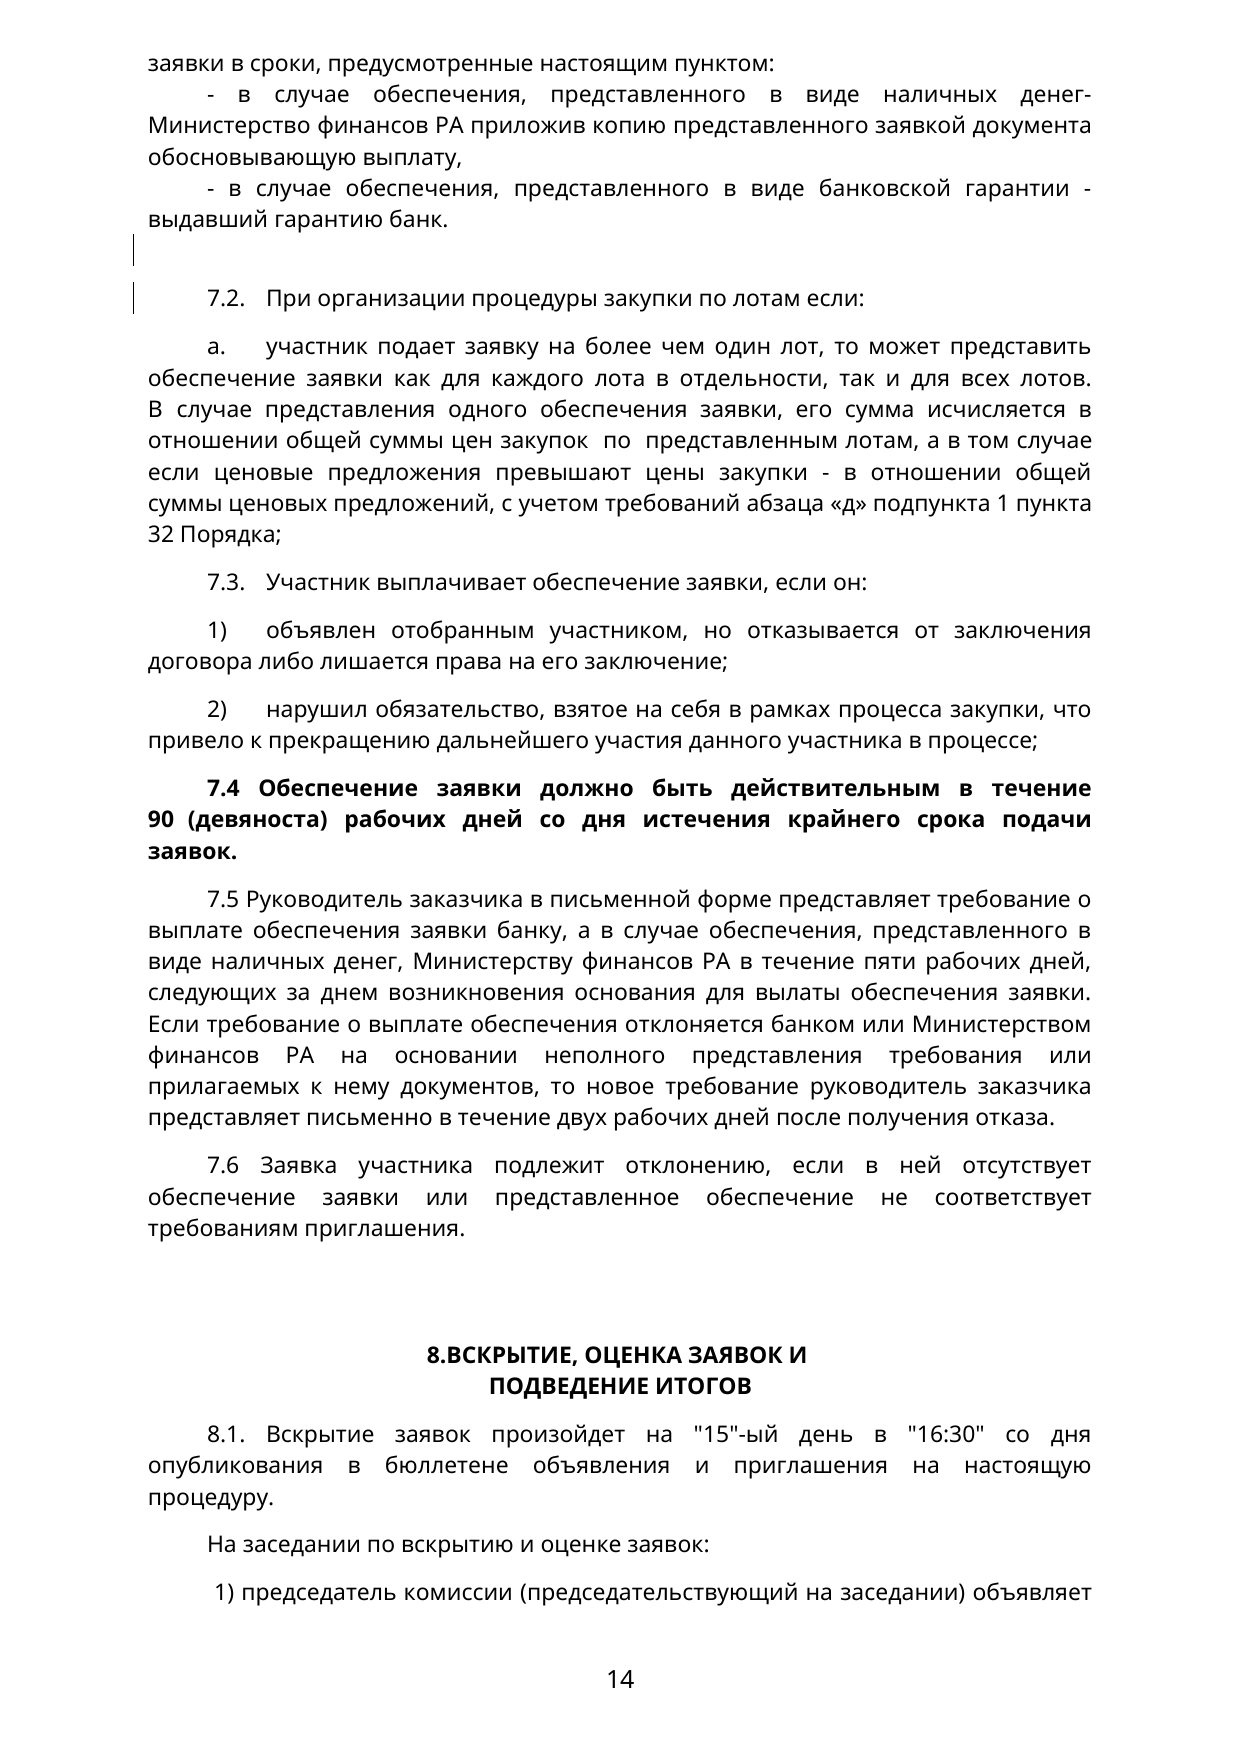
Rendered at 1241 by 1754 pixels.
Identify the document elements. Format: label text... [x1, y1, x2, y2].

text На заседании по вскрытию и оценке заявок: [148, 1528, 1092, 1560]
text 1) объявлен отобранным участником, но отказывается от заключения договора либо лишается права на его заключение; [148, 614, 1092, 676]
text 2) нарушил обязательство, взятое на себя в рамках процесса закупки, что привело к прекращению дальнейшего участия данного участника в процессе; [148, 693, 1092, 755]
text а. участник подает заявку на более чем один лот, то может представить обеспечение заявки как для каждого лота в отдельности, так и для всех лотов. В случае представления одного обеспечения заявки, его сумма исчисляется в отношении общей суммы цен закупок по представленным лотам, а в том случае eсли ценовые предложения превышают цены закупки - в отношении общей суммы ценовых предложений, с учетом требований абзаца «д» подпункта 1 пункта 32 Порядка; [148, 330, 1092, 549]
text 8.1. Вскрытие заявок произойдет на "15"-ый день в "16:30" со дня опубликования в бюллетене объявления и приглашения на настоящую процедуру. [148, 1418, 1092, 1512]
text 7.4 Обеспечение заявки должно быть действительным в течение 90 (девяноста) рабочих дней со дня истечения крайнего срока подачи заявок. [148, 772, 1092, 866]
text - в случае обеспечения, представленного в виде наличных денег-Министерствo финансов РА приложив копию представленного заявкой документа обосновывающую выплату, [148, 78, 1092, 172]
text 7.5 Руководитель заказчика в письменной форме представляет требование о выплате обеспечения заявки банку, а в случае обеспечения, представленного в виде наличных денег, Министерству финансов РА в течение пяти рабочих дней, следующих за днем возникновения основания для вылаты обеспечения заявки. Если требование о выплате обеспечения отклоняется банком или Министерством финансов РА на основании неполного представления требования или прилагаемых к нему документов, то новое требование руководитель заказчика представляет письменно в течение двух рабочих дней после получения отказа. [148, 883, 1092, 1133]
text 8.ВСКРЫТИЕ, ОЦЕНКА ЗАЯВОК И ПОДВЕДЕНИЕ ИТОГОВ [148, 1339, 1092, 1401]
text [148, 1576, 1092, 1608]
text - в случае обеспечения, представленного в виде банковской гарантии - выдавший гарантию банк. [148, 172, 1092, 234]
text 7.3. Участник выплачивает обеспечение заявки, если он: [148, 566, 1092, 597]
text 7.2. При организации процедуры закупки по лотам если: [148, 282, 1092, 313]
text 7.6 Заявка участника подлежит отклонению, если в ней отсутствует обеспечение заявки или представленное обеспечение не соответствует требованиям приглашения. [148, 1149, 1092, 1243]
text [148, 47, 1092, 78]
